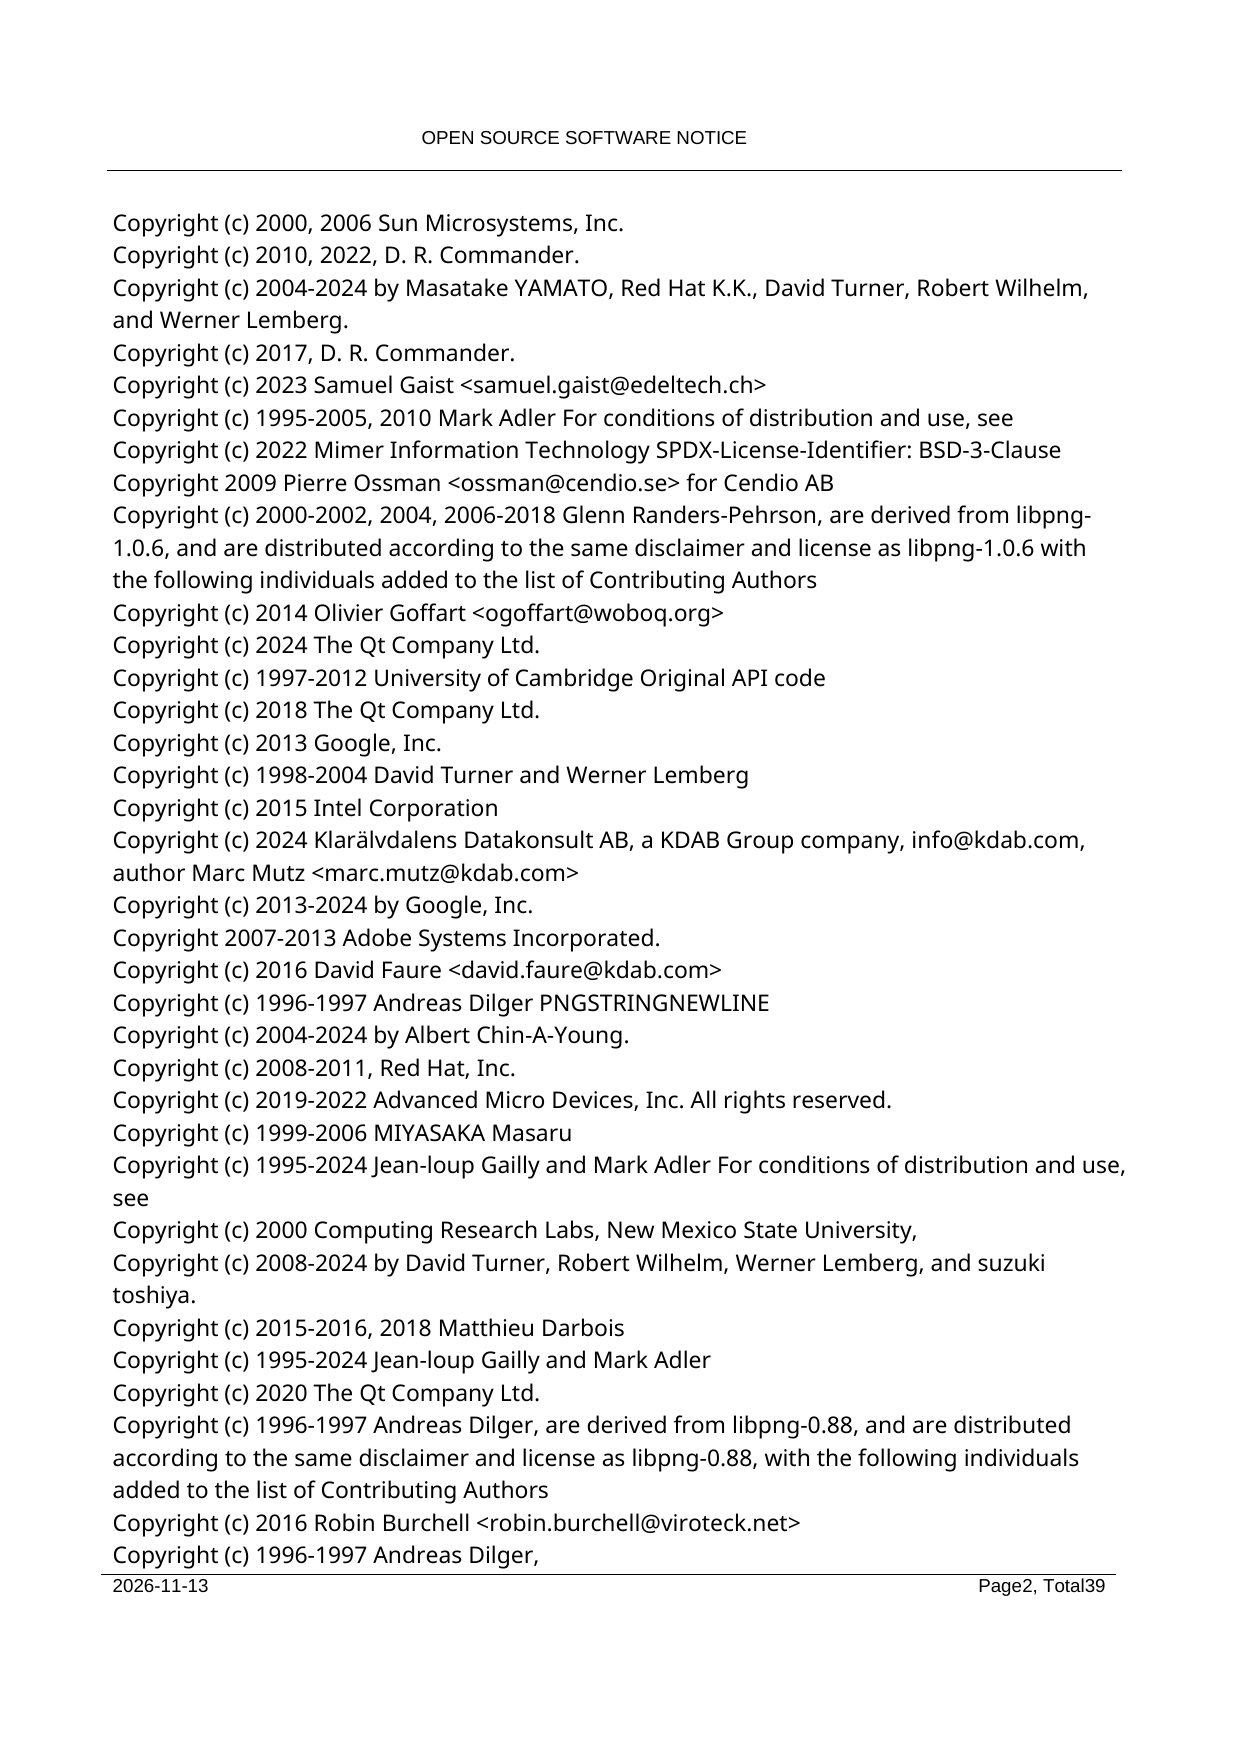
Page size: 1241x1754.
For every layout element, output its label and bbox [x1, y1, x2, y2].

text [112, 206, 1128, 1571]
